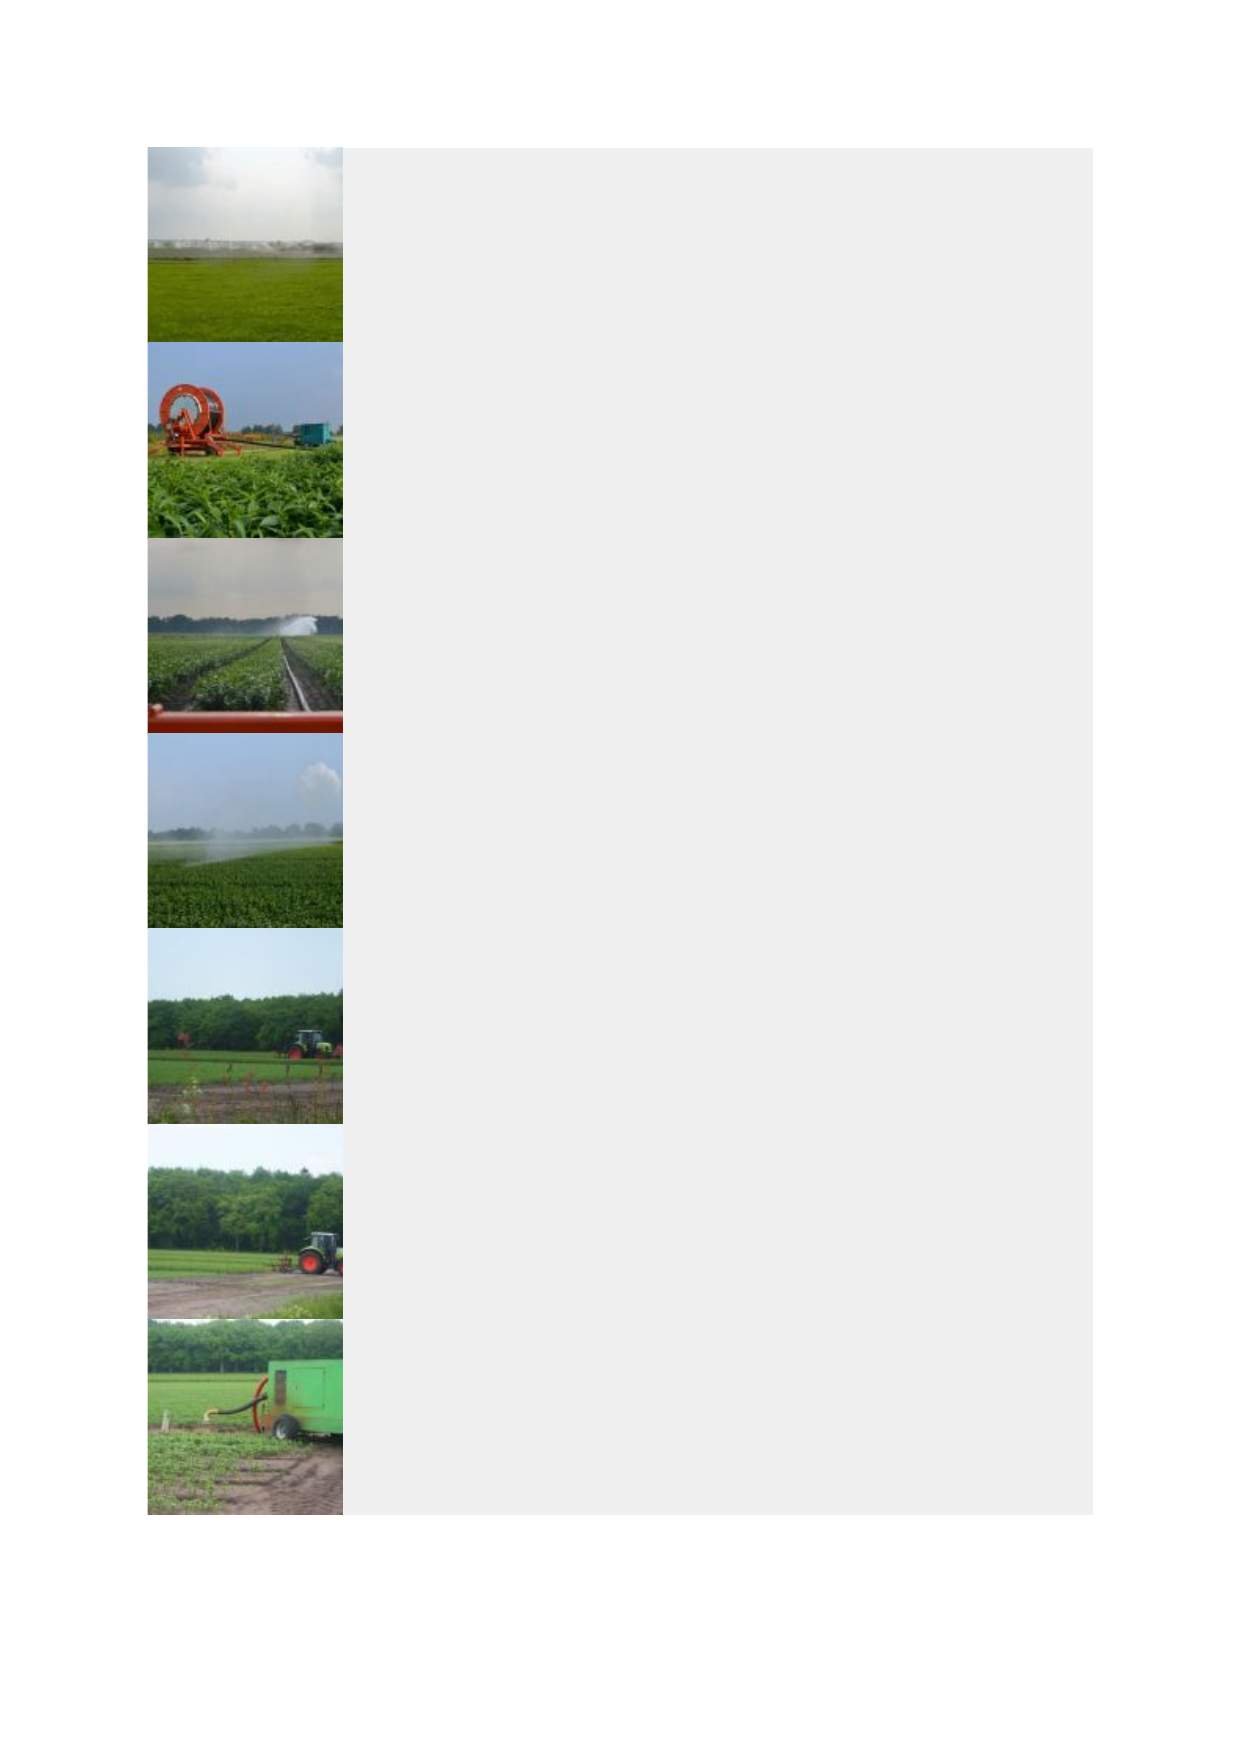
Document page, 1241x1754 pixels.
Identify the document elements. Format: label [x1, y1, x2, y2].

picture [147, 147, 343, 1515]
